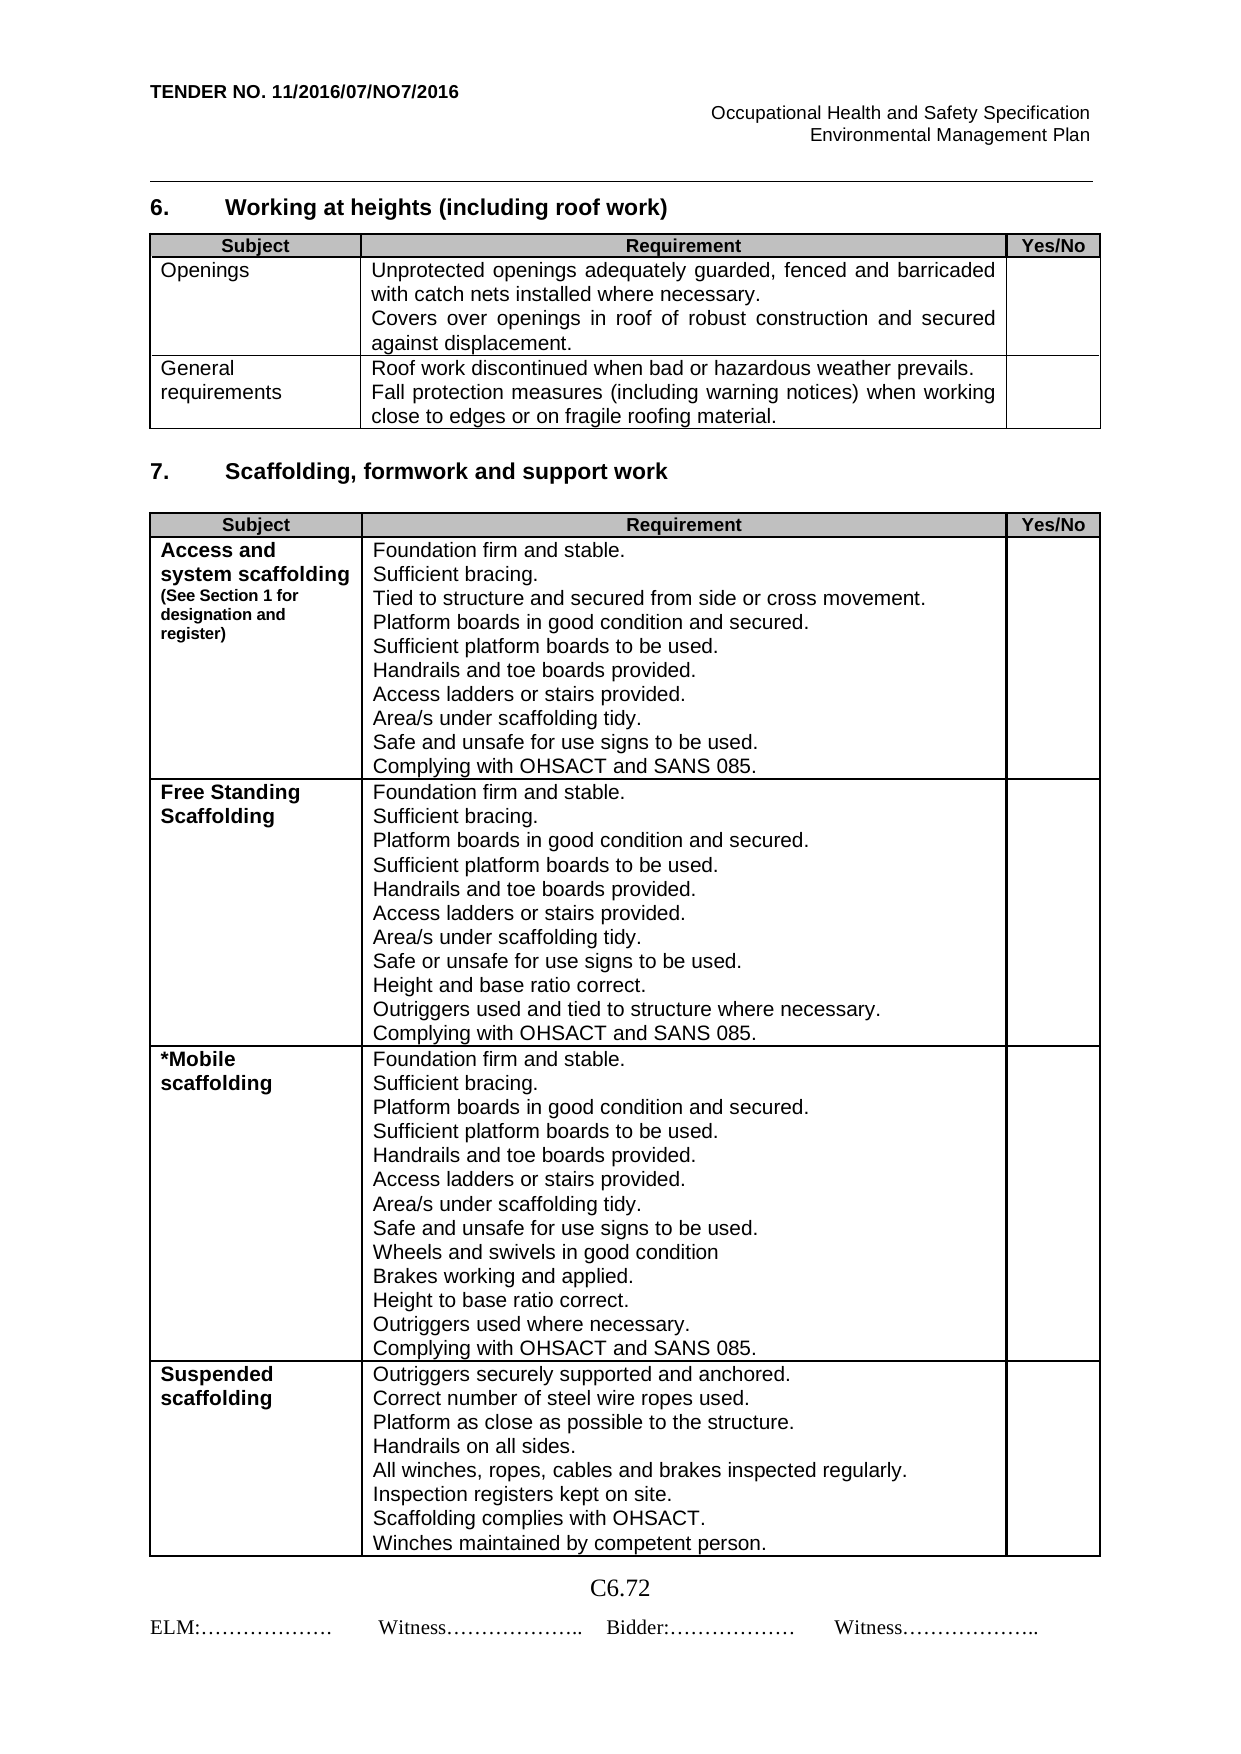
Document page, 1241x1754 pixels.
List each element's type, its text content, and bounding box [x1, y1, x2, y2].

table_cell Outriggers securely supported and anchored. Correct number of steel wire ropes used. Platform as close as possible to the structure. Handrails on all sides. All winches, ropes, cables and brakes inspected regularly. Inspection registers kept on site. Scaffolding complies with OHSACT. Winches maintained by competent person. [363, 1362, 1005, 1554]
table_header Requirement [363, 514, 1005, 536]
table_cell [1008, 538, 1099, 778]
table_cell [1007, 355, 1100, 428]
table_cell [1007, 258, 1100, 354]
text 6. Working at heights (including roof work) [150, 193, 1090, 221]
text 7. Scaffolding, formwork and support work [150, 458, 1090, 485]
table_cell *Mobile scaffolding [151, 1047, 361, 1360]
table_cell Openings [151, 257, 360, 354]
table_cell [1008, 1362, 1099, 1554]
table_cell Foundation firm and stable. Sufficient bracing. Platform boards in good condition and secured. Sufficient platform boards to be used. Handrails and toe boards provided. Access ladders or stairs provided. Area/s under scaffolding tidy. Safe and unsafe for use signs to be used. Wheels and swivels in good condition Brakes working and applied. Height to base ratio correct. Outriggers used where necessary. Complying with OHSACT and SANS 085. [363, 1047, 1005, 1360]
table_header Yes/No [1008, 235, 1099, 256]
table_header Subject [151, 514, 361, 536]
table_cell Free Standing Scaffolding [151, 780, 361, 1045]
table_cell Foundation firm and stable. Sufficient bracing. Tied to structure and secured from side or cross movement. Platform boards in good condition and secured. Sufficient platform boards to be used. Handrails and toe boards provided. Access ladders or stairs provided. Area/s under scaffolding tidy. Safe and unsafe for use signs to be used. Complying with OHSACT and SANS 085. [363, 538, 1005, 778]
table_cell [1008, 1047, 1099, 1360]
table_cell Unprotected openings adequately guarded, fenced and barricaded with catch nets installed where necessary. Covers over openings in roof of robust construction and secured against displacement. [361, 258, 1006, 354]
table_header Yes/No [1008, 514, 1099, 536]
table_header Requirement [362, 235, 1005, 256]
table_cell Roof work discontinued when bad or hazardous weather prevails. Fall protection measures (including warning notices) when working close to edges or on fragile roofing material. [361, 356, 1006, 428]
table_header Subject [151, 235, 360, 256]
table_cell Access and system scaffolding (See Section 1 for designation and register) [151, 538, 361, 778]
table_cell General requirements [151, 356, 360, 428]
table_cell Suspended scaffolding [151, 1362, 361, 1554]
table_cell Foundation firm and stable. Sufficient bracing. Platform boards in good condition and secured. Sufficient platform boards to be used. Handrails and toe boards provided. Access ladders or stairs provided. Area/s under scaffolding tidy. Safe or unsafe for use signs to be used. Height and base ratio correct. Outriggers used and tied to structure where necessary. Complying with OHSACT and SANS 085. [363, 780, 1005, 1045]
table_cell [1008, 780, 1099, 1045]
